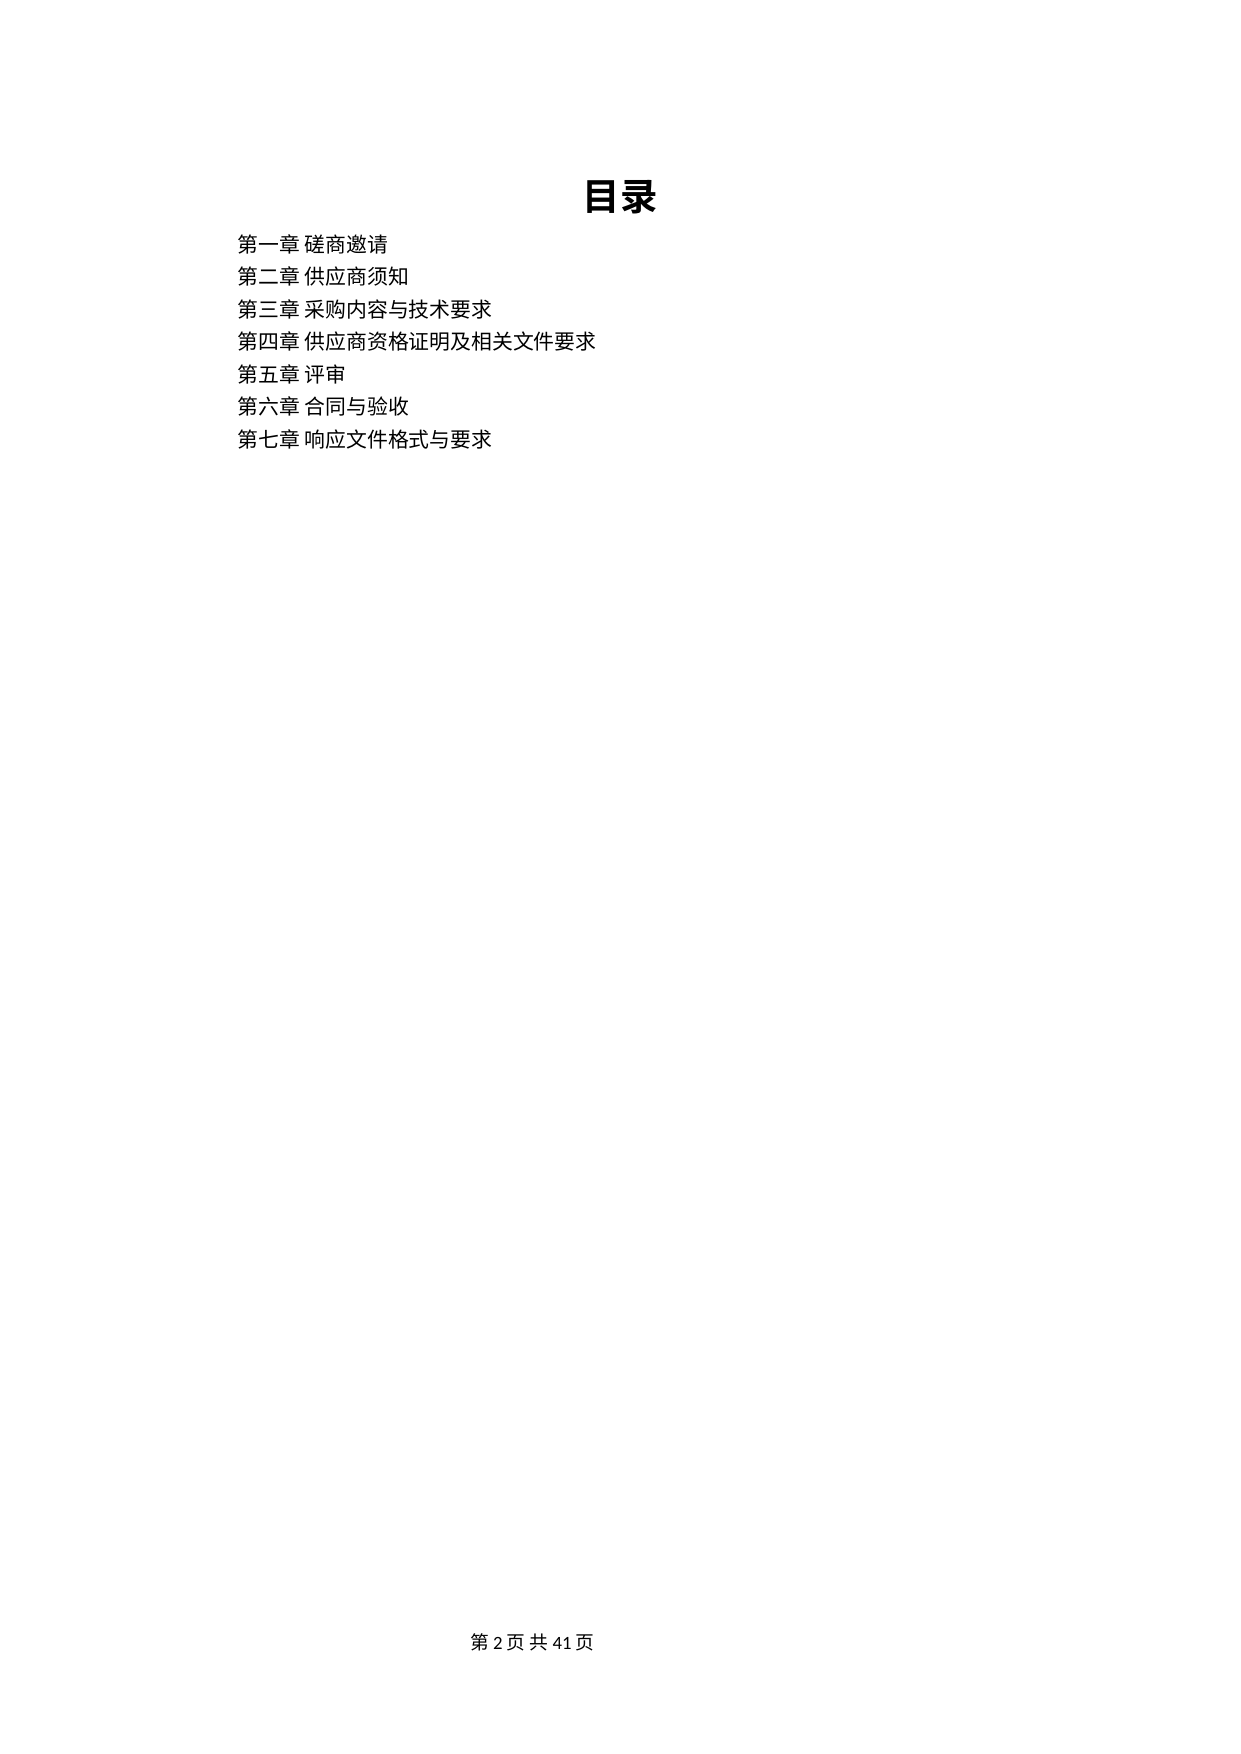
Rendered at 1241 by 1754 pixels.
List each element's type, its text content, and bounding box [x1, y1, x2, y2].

text 第五章 评审 [187, 357, 1053, 389]
text 目录 [187, 162, 1053, 227]
text 第一章 磋商邀请 [187, 227, 1053, 259]
text 第七章 响应文件格式与要求 [187, 422, 1053, 454]
text 第三章 采购内容与技术要求 [187, 292, 1053, 324]
text 第二章 供应商须知 [187, 259, 1053, 292]
text 第六章 合同与验收 [187, 389, 1053, 422]
text 第四章 供应商资格证明及相关文件要求 [187, 324, 1053, 357]
